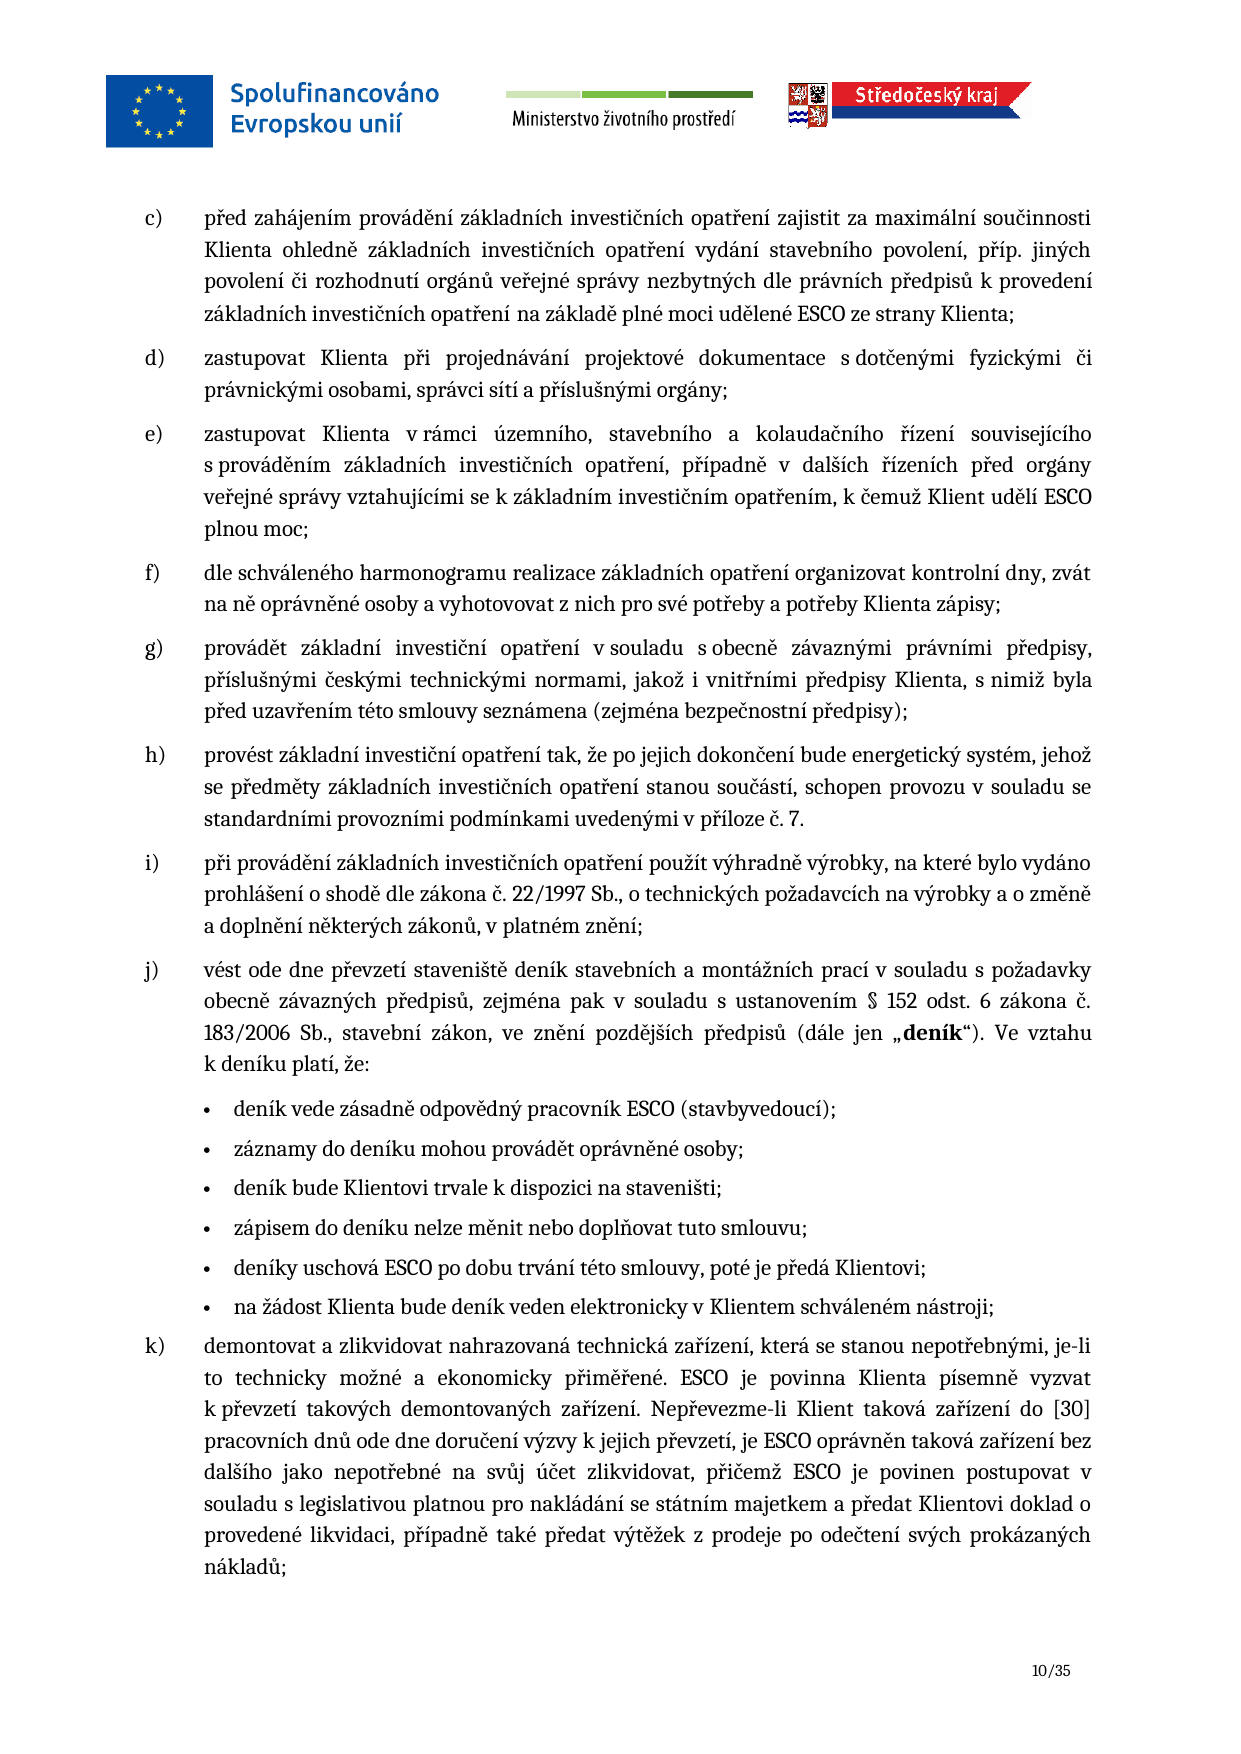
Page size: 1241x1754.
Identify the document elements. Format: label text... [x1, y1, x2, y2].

text deník bude Klientovi trvale k dispozici na staveništi; [204, 1168, 1092, 1202]
subtitle provést základní investiční opatření tak, že po jejich dokončení bude energetický systém, jehož se předměty základních investičních opatření stanou součástí, schopen provozu v souladu se standardními provozními podmínkami uvedenými v příloze č. 7. [145, 742, 1092, 832]
picture [103, 73, 1048, 148]
text na žádost Klienta bude deník veden elektronicky v Klientem schváleném nástroji; [204, 1287, 1092, 1320]
text deníky uschová ESCO po dobu trvání této smlouvy, poté je předá Klientovi; [204, 1247, 1092, 1281]
subtitle zastupovat Klienta v rámci územního, stavebního a kolaudačního řízení souvisejícího s prováděním základních investičních opatření, případně v dalších řízeních před orgány veřejné správy vztahujícími se k základním investičním opatřením, k čemuž Klient udělí ESCO plnou moc; [145, 421, 1092, 542]
subtitle zastupovat Klienta při projednávání projektové dokumentace s dotčenými fyzickými či právnickými osobami, správci sítí a příslušnými orgány; [145, 345, 1092, 403]
subtitle vést ode dne převzetí staveniště deník stavebních a montážních prací v souladu s požadavky obecně závazných předpisů, zejména pak v souladu s ustanovením § 152 odst. 6 zákona č. 183/2006 Sb., stavební zákon, ve znění pozdějších předpisů (dále jen „deník“). Ve vztahu k deníku platí, že: [145, 957, 1092, 1078]
subtitle demontovat a zlikvidovat nahrazovaná technická zařízení, která se stanou nepotřebnými, je-li to technicky možné a ekonomicky přiměřené. ESCO je povinna Klienta písemně vyzvat k převzetí takových demontovaných zařízení. Nepřevezme-li Klient taková zařízení do [30] pracovních dnů ode dne doručení výzvy k jejich převzetí, je ESCO oprávněn taková zařízení bez dalšího jako nepotřebné na svůj účet zlikvidovat, přičemž ESCO je povinen postupovat v souladu s legislativou platnou pro nakládání se státním majetkem a předat Klientovi doklad o provedené likvidaci, případně také předat výtěžek z prodeje po odečtení svých prokázaných nákladů; [145, 1333, 1092, 1580]
subtitle při provádění základních investičních opatření použít výhradně výrobky, na které bylo vydáno prohlášení o shodě dle zákona č. 22/1997 Sb., o technických požadavcích na výrobky a o změně a doplnění některých zákonů, v platném znění; [145, 849, 1092, 939]
subtitle provádět základní investiční opatření v souladu s obecně závaznými právními předpisy, příslušnými českými technickými normami, jakož i vnitřními předpisy Klienta, s nimiž byla před uzavřením této smlouvy seznámena (zejména bezpečnostní předpisy); [145, 635, 1092, 724]
subtitle před zahájením provádění základních investičních opatření zajistit za maximální součinnosti Klienta ohledně základních investičních opatření vydání stavebního povolení, příp. jiných povolení či rozhodnutí orgánů veřejné správy nezbytných dle právních předpisů k provedení základních investičních opatření na základě plné moci udělené ESCO ze strany Klienta; [145, 205, 1092, 327]
text zápisem do deníku nelze měnit nebo doplňovat tuto smlouvu; [204, 1208, 1092, 1241]
text záznamy do deníku mohou provádět oprávněné osoby; [204, 1129, 1092, 1162]
subtitle dle schváleného harmonogramu realizace základních opatření organizovat kontrolní dny, zvát na ně oprávněné osoby a vyhotovovat z nich pro své potřeby a potřeby Klienta zápisy; [145, 559, 1092, 617]
text deník vede zásadně odpovědný pracovník ESCO (stavbyvedoucí); [204, 1089, 1092, 1122]
